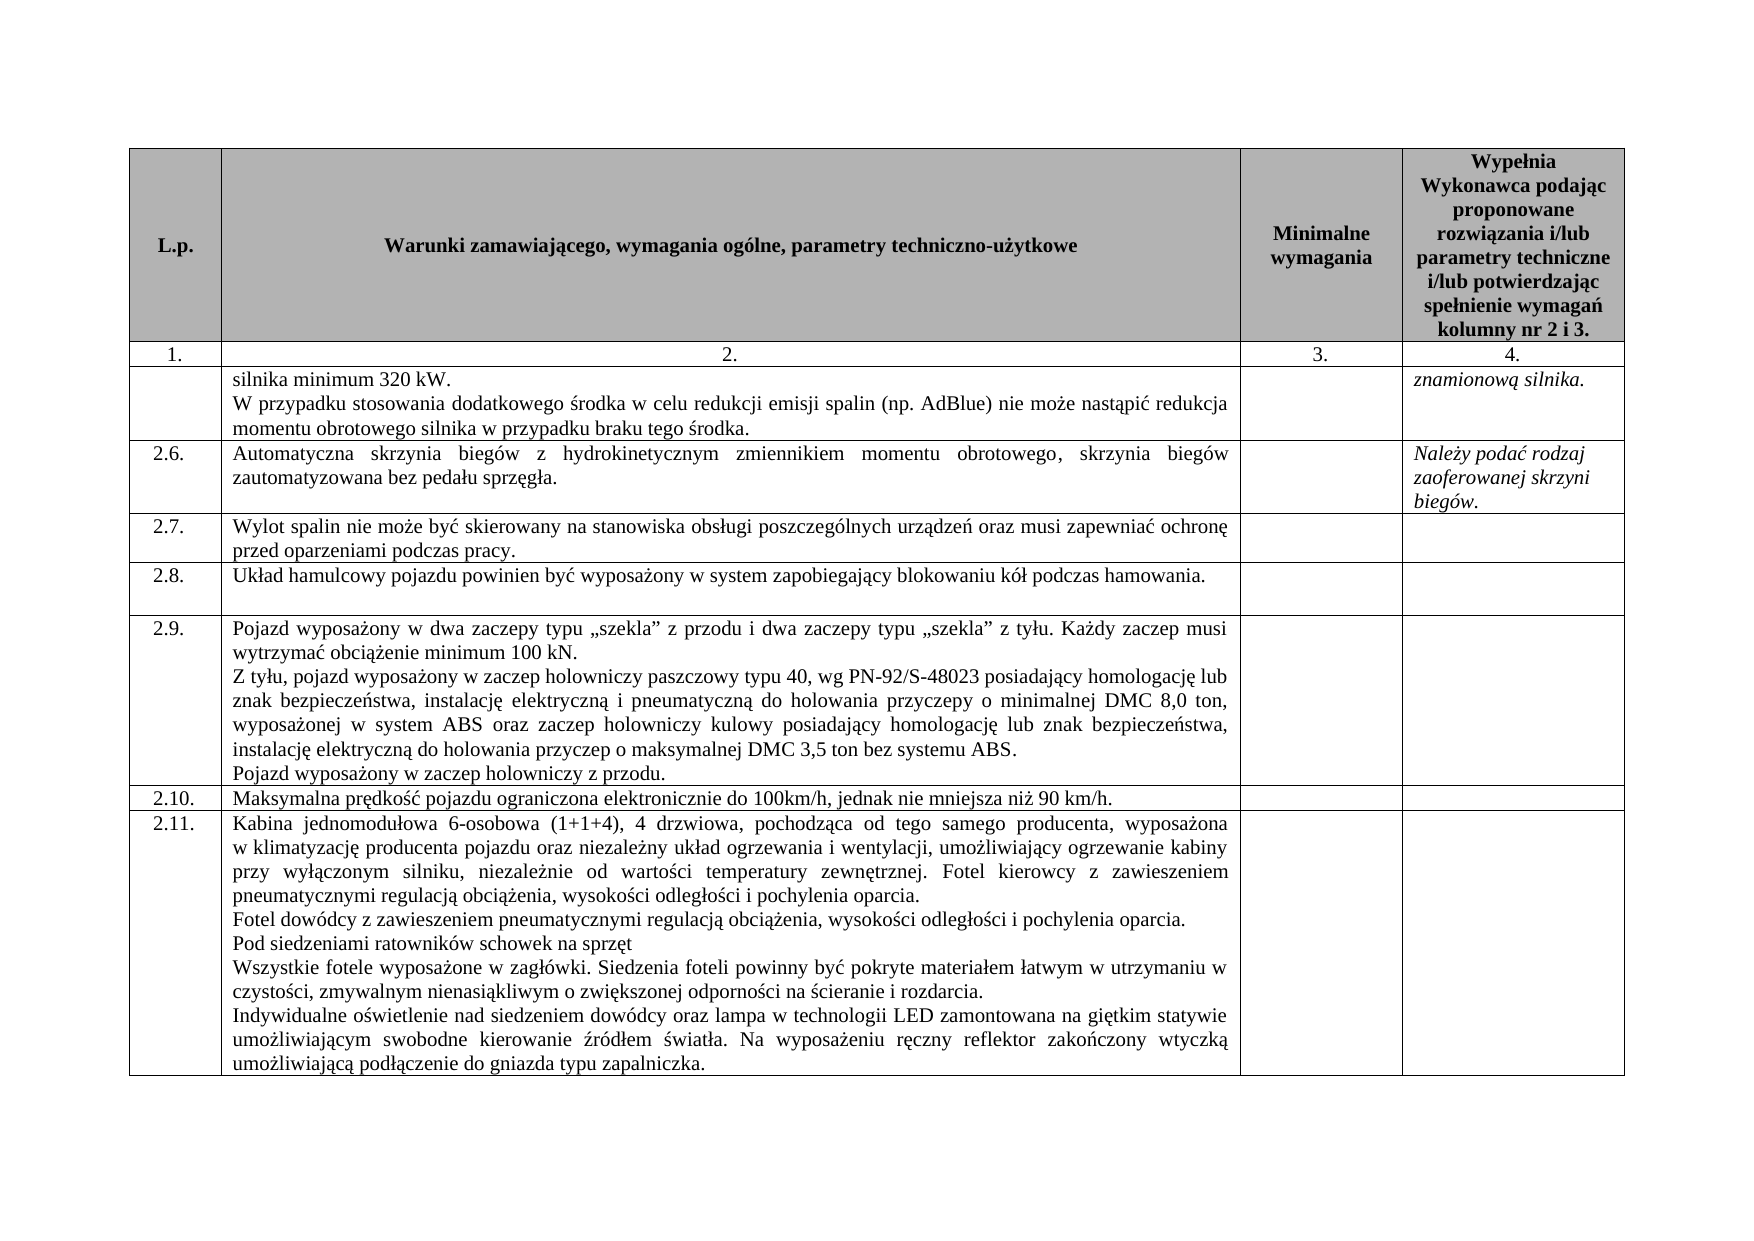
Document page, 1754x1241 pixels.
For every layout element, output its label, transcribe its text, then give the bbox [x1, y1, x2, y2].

table_cell [130, 811, 221, 1075]
table_cell [130, 563, 221, 615]
table_cell [1241, 514, 1402, 562]
table_cell [1403, 514, 1624, 562]
table_cell [1241, 367, 1402, 439]
table_cell [1403, 563, 1624, 615]
table_cell Maksymalna prędkość pojazdu ograniczona elektronicznie do 100km/h, jednak nie mniejsza niż 90 km/h. [222, 786, 1240, 810]
table_cell [222, 342, 1240, 366]
table_cell [1403, 342, 1624, 366]
table_cell [1241, 811, 1402, 1075]
table_cell [1241, 563, 1402, 615]
table_cell [130, 441, 221, 513]
table_cell Należy podać moc znamionową silnika. [1403, 367, 1624, 439]
table_cell [130, 342, 221, 366]
table_cell Należy podać rodzaj zaoferowanej skrzyni biegów. [1403, 441, 1624, 513]
table_header Minimalne wymagania [1241, 149, 1402, 341]
table_cell [1241, 786, 1402, 810]
table_cell Układ hamulcowy pojazdu powinien być wyposażony w system zapobiegający blokowaniu kół podczas hamowania. [222, 563, 1240, 615]
table_cell [1241, 616, 1402, 784]
table_header L.p. [130, 149, 221, 341]
table_cell [1403, 786, 1624, 810]
table_cell Pojazd wyposażony w dwa zaczepy typu „szekla” z przodu i dwa zaczepy typu „szekla” z tyłu. Każdy zaczep musi wytrzymać obciążenie minimum 100 kN. Z tyłu, pojazd wyposażony w zaczep holowniczy paszczowy typu 40, wg PN-92/S-48023 posiadający homologację lub znak bezpieczeństwa, instalację elektryczną i pneumatyczną do holowania przyczepy o minimalnej DMC 8,0 ton, wyposażonej w system ABS oraz zaczep holowniczy kulowy posiadający homologację lub znak bezpieczeństwa, instalację elektryczną do holowania przyczep o maksymalnej DMC 3,5 ton bez systemu ABS. Pojazd wyposażony w zaczep holowniczy z przodu. [222, 616, 1240, 784]
table_header Wypełnia Wykonawca podając proponowane rozwiązania i/lub parametry techniczne i/lub potwierdzając spełnienie wymagań kolumny nr 2 i 3. [1403, 149, 1624, 341]
table_cell [1241, 441, 1402, 513]
table_cell [130, 514, 221, 562]
table_header Warunki zamawiającego, wymagania ogólne, parametry techniczno-użytkowe [222, 149, 1240, 341]
table_cell [130, 616, 221, 784]
table_cell [1403, 811, 1624, 1075]
table_cell [1403, 616, 1624, 784]
table_cell Automatyczna skrzynia biegów z hydrokinetycznym zmiennikiem momentu obrotowego, skrzynia biegów zautomatyzowana bez pedału sprzęgła. [222, 441, 1240, 513]
table_cell [130, 786, 221, 810]
table_cell Wylot spalin nie może być skierowany na stanowiska obsługi poszczególnych urządzeń oraz musi zapewniać ochronę przed oparzeniami podczas pracy. [222, 514, 1240, 562]
table_cell [1241, 342, 1402, 366]
table_cell [130, 367, 221, 439]
